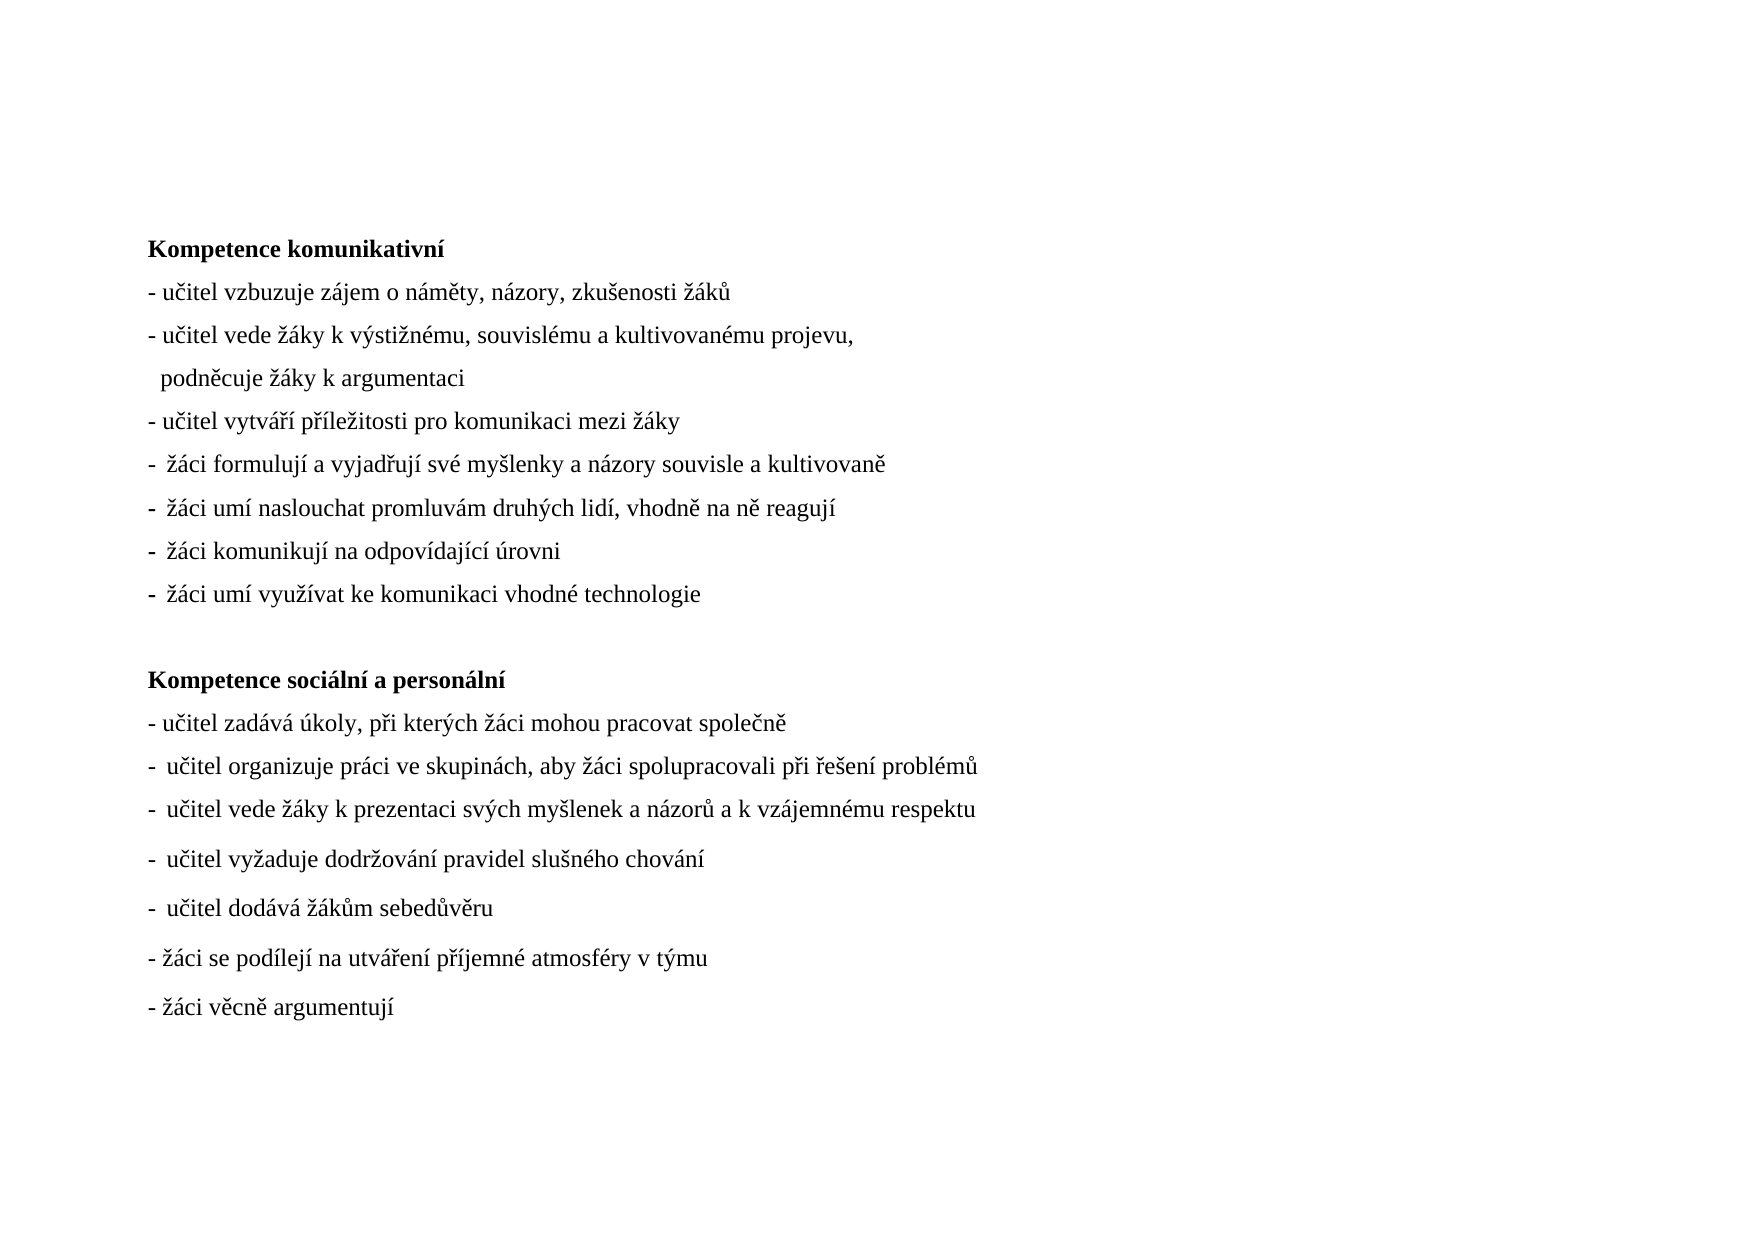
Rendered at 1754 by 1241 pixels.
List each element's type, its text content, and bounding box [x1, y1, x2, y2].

list učitel dodává žákům sebedůvěru [148, 893, 1606, 922]
text - učitel vytváří příležitosti pro komunikaci mezi žáky [148, 406, 1606, 435]
list - žáci se podílejí na utváření příjemné atmosféry v týmu [148, 943, 1606, 971]
list učitel vede žáky k prezentaci svých myšlenek a názorů a k vzájemnému respektu [148, 794, 1606, 823]
list - žáci věcně argumentují [148, 992, 1606, 1021]
text Kompetence komunikativní [148, 234, 1606, 263]
text podněcuje žáky k argumentaci [148, 363, 1606, 392]
text Kompetence sociální a personální [148, 665, 1606, 694]
list žáci komunikují na odpovídající úrovni [148, 536, 1606, 564]
list učitel organizuje práci ve skupinách, aby žáci spolupracovali při řešení problémů [148, 751, 1606, 780]
list žáci umí využívat ke komunikaci vhodné technologie [148, 579, 1606, 608]
text - učitel vede žáky k výstižnému, souvislému a kultivovanému projevu, [148, 320, 1606, 349]
list žáci umí naslouchat promluvám druhých lidí, vhodně na ně reagují [148, 493, 1606, 521]
text - učitel zadává úkoly, při kterých žáci mohou pracovat společně [148, 708, 1606, 737]
list učitel vyžaduje dodržování pravidel slušného chování [148, 844, 1606, 873]
text - učitel vzbuzuje zájem o náměty, názory, zkušenosti žáků [148, 277, 1606, 306]
list žáci formulují a vyjadřují své myšlenky a názory souvisle a kultivovaně [148, 449, 1606, 478]
